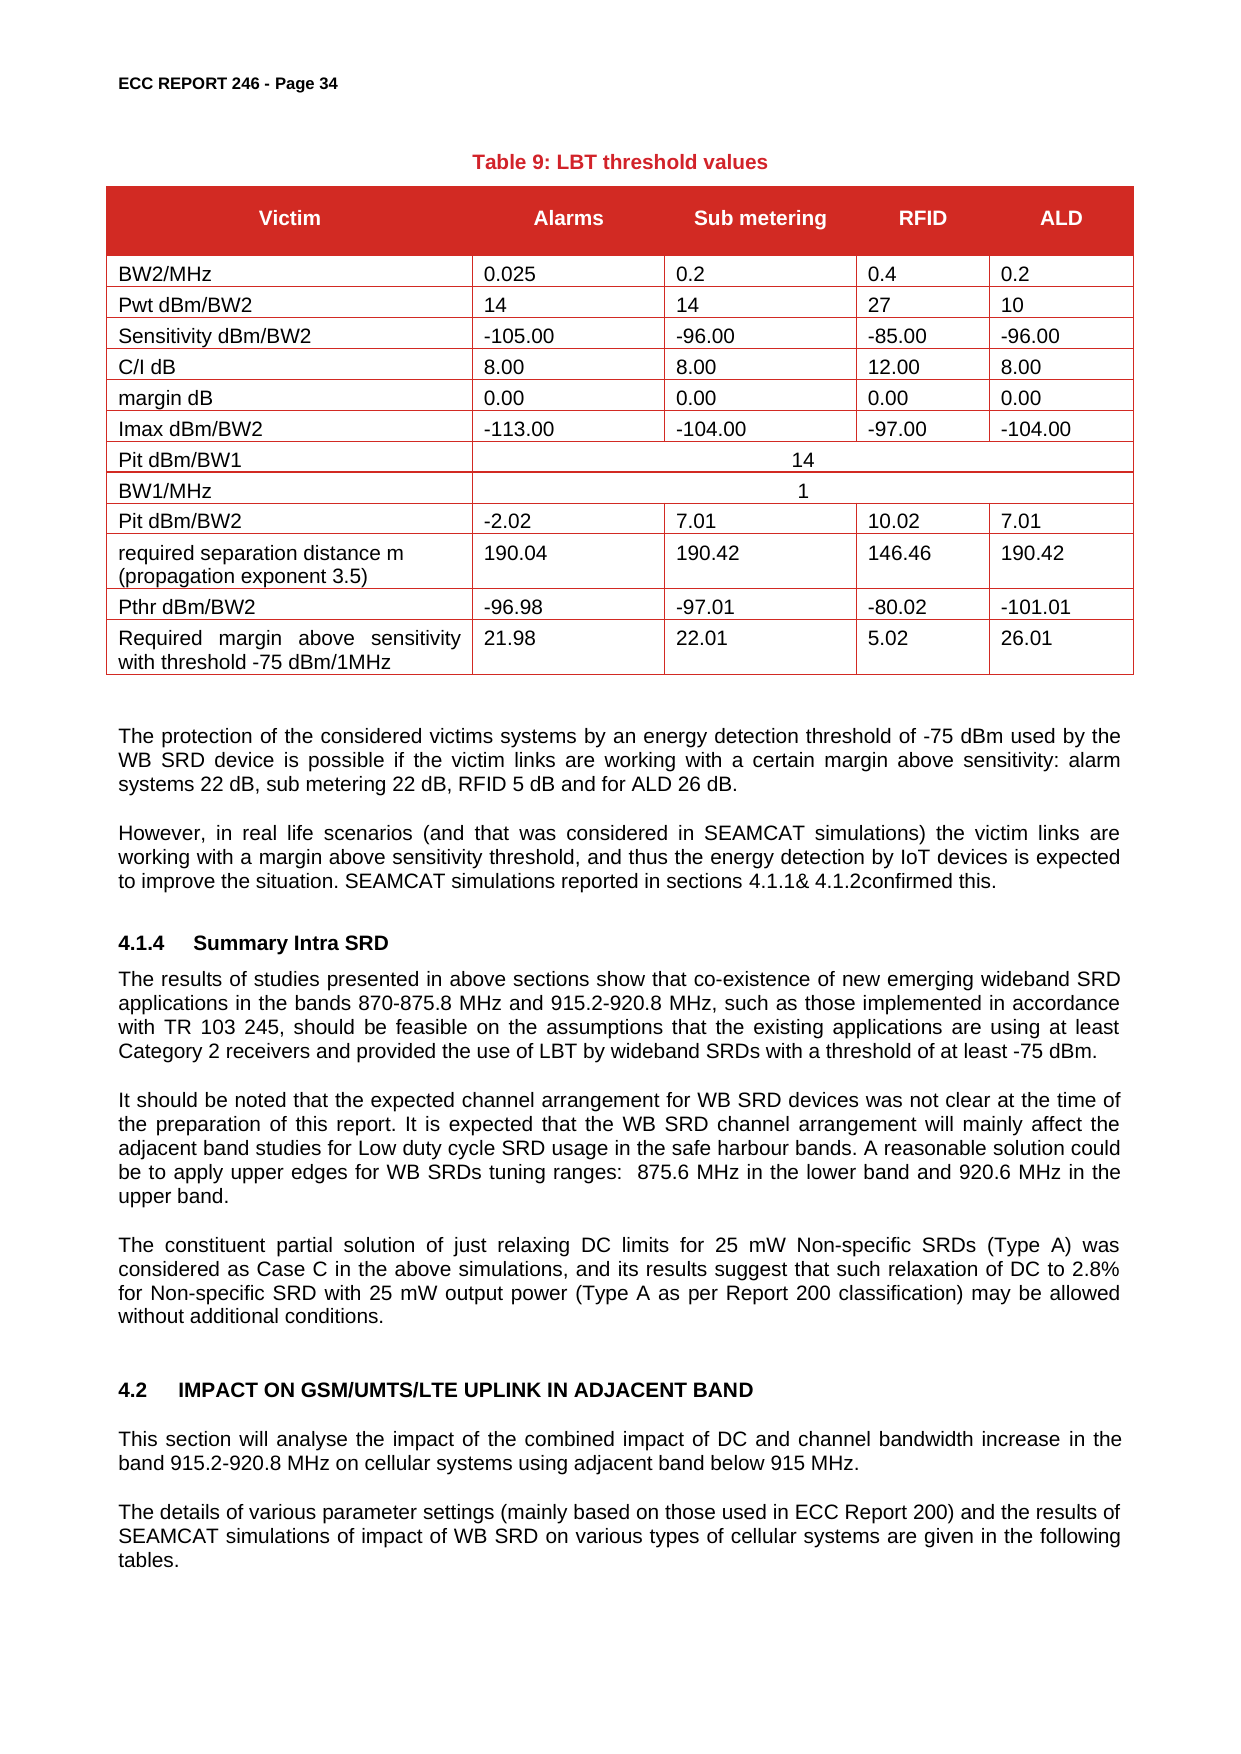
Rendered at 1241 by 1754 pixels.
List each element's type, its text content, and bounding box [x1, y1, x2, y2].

table_cell 12.00 [857, 349, 989, 379]
table_cell 8.00 [473, 349, 664, 379]
table_cell required separation distance m (propagation exponent 3.5) [107, 534, 472, 588]
table_cell Pwt dBm/BW2 [107, 287, 472, 317]
table_cell -104.00 [990, 411, 1133, 441]
table_cell Sensitivity dBm/BW2 [107, 318, 472, 348]
text The constituent partial solution of just relaxing DC limits for 25 mW Non-specific SRDs (Type A) was considered as Case C in the above simulations, and its results suggest that such relaxation of DC to 2.8% for Non-specific SRD with 25 mW output power (Type A as per Report 200 classification) may be allowed without additional conditions. [118, 1232, 1122, 1328]
table_cell -101.01 [990, 589, 1133, 619]
table_cell 190.42 [665, 534, 856, 588]
table_cell 5.02 [857, 620, 989, 674]
text The protection of the considered victims systems by an energy detection threshold of -75 dBm used by the WB SRD device is possible if the victim links are working with a certain margin above sensitivity: alarm systems 22 dB, sub metering 22 dB, RFID 5 dB and for ALD 26 dB. [118, 724, 1122, 796]
table_cell -80.02 [857, 589, 989, 619]
table_cell 1 [473, 473, 1133, 502]
table_cell 8.00 [990, 349, 1133, 379]
table_cell Pit dBm/BW1 [107, 442, 472, 471]
text However, in real life scenarios (and that was considered in SEAMCAT simulations) the victim links are working with a margin above sensitivity threshold, and thus the energy detection by IoT devices is expected to improve the situation. SEAMCAT simulations reported in sections 4.1.1& 4.1.2confirmed this. [118, 821, 1122, 893]
table_cell margin dB [107, 380, 472, 409]
table_cell -2.02 [473, 504, 664, 533]
table_cell 8.00 [665, 349, 856, 379]
table_cell 14 [665, 287, 856, 317]
table_cell 0.00 [665, 380, 856, 409]
title LBT threshold values [118, 150, 1122, 174]
table_cell 27 [857, 287, 989, 317]
table_cell -97.00 [857, 411, 989, 441]
table_cell Pthr dBm/BW2 [107, 589, 472, 619]
table_cell -96.00 [665, 318, 856, 348]
table_cell 26.01 [990, 620, 1133, 674]
table_cell 14 [473, 287, 664, 317]
table_cell 0.2 [665, 256, 856, 286]
table_cell BW1/MHz [107, 473, 472, 502]
table_cell BW2/MHz [107, 256, 472, 286]
text It should be noted that the expected channel arrangement for WB SRD devices was not clear at the time of the preparation of this report. It is expected that the WB SRD channel arrangement will mainly affect the adjacent band studies for Low duty cycle SRD usage in the safe harbour bands. A reasonable solution could be to apply upper edges for WB SRDs tuning ranges: 875.6 MHz in the lower band and 920.6 MHz in the upper band. [118, 1088, 1122, 1207]
subtitle Summary Intra SRD [118, 930, 1122, 954]
table_cell 14 [473, 442, 1133, 471]
table_cell -96.00 [990, 318, 1133, 348]
subtitle Impact on GSM/UMTS/LTE Uplink in adjacent band [118, 1378, 1122, 1402]
table_cell C/I dB [107, 349, 472, 379]
table_cell 7.01 [665, 504, 856, 533]
table_cell -105.00 [473, 318, 664, 348]
table_header Alarms [473, 188, 664, 255]
table_header ALD [990, 188, 1133, 255]
table_cell 0.2 [990, 256, 1133, 286]
text The details of various parameter settings (mainly based on those used in ECC Report 200) and the results of SEAMCAT simulations of impact of WB SRD on various types of cellular systems are given in the following tables. [118, 1500, 1122, 1572]
table_cell -97.01 [665, 589, 856, 619]
table_cell 0.00 [990, 380, 1133, 409]
table_cell 22.01 [665, 620, 856, 674]
table_cell Required margin above sensitivity with threshold -75 dBm/1MHz [107, 620, 472, 674]
table_cell 0.00 [473, 380, 664, 409]
table_cell -113.00 [473, 411, 664, 441]
table_cell 146.46 [857, 534, 989, 588]
table_cell 0.4 [857, 256, 989, 286]
table_cell 21.98 [473, 620, 664, 674]
table_header Victim [107, 188, 472, 255]
table_cell 190.04 [473, 534, 664, 588]
table_header Sub metering [665, 188, 856, 255]
table_header RFID [857, 188, 989, 255]
table_cell 10.02 [857, 504, 989, 533]
table_cell 0.025 [473, 256, 664, 286]
table_cell 0.00 [857, 380, 989, 409]
table_cell 7.01 [990, 504, 1133, 533]
text This section will analyse the impact of the combined impact of DC and channel bandwidth increase in the band 915.2-920.8 MHz on cellular systems using adjacent band below 915 MHz. [118, 1427, 1122, 1475]
table_cell -85.00 [857, 318, 989, 348]
table_cell Imax dBm/BW2 [107, 411, 472, 441]
table_cell -104.00 [665, 411, 856, 441]
table_cell 10 [990, 287, 1133, 317]
table_cell Pit dBm/BW2 [107, 504, 472, 533]
table_cell 190.42 [990, 534, 1133, 588]
table_cell -96.98 [473, 589, 664, 619]
text The results of studies presented in above sections show that co-existence of new emerging wideband SRD applications in the bands 870-875.8 MHz and 915.2-920.8 MHz, such as those implemented in accordance with TR 103 245, should be feasible on the assumptions that the existing applications are using at least Category 2 receivers and provided the use of LBT by wideband SRDs with a threshold of at least -75 dBm. [118, 967, 1122, 1063]
